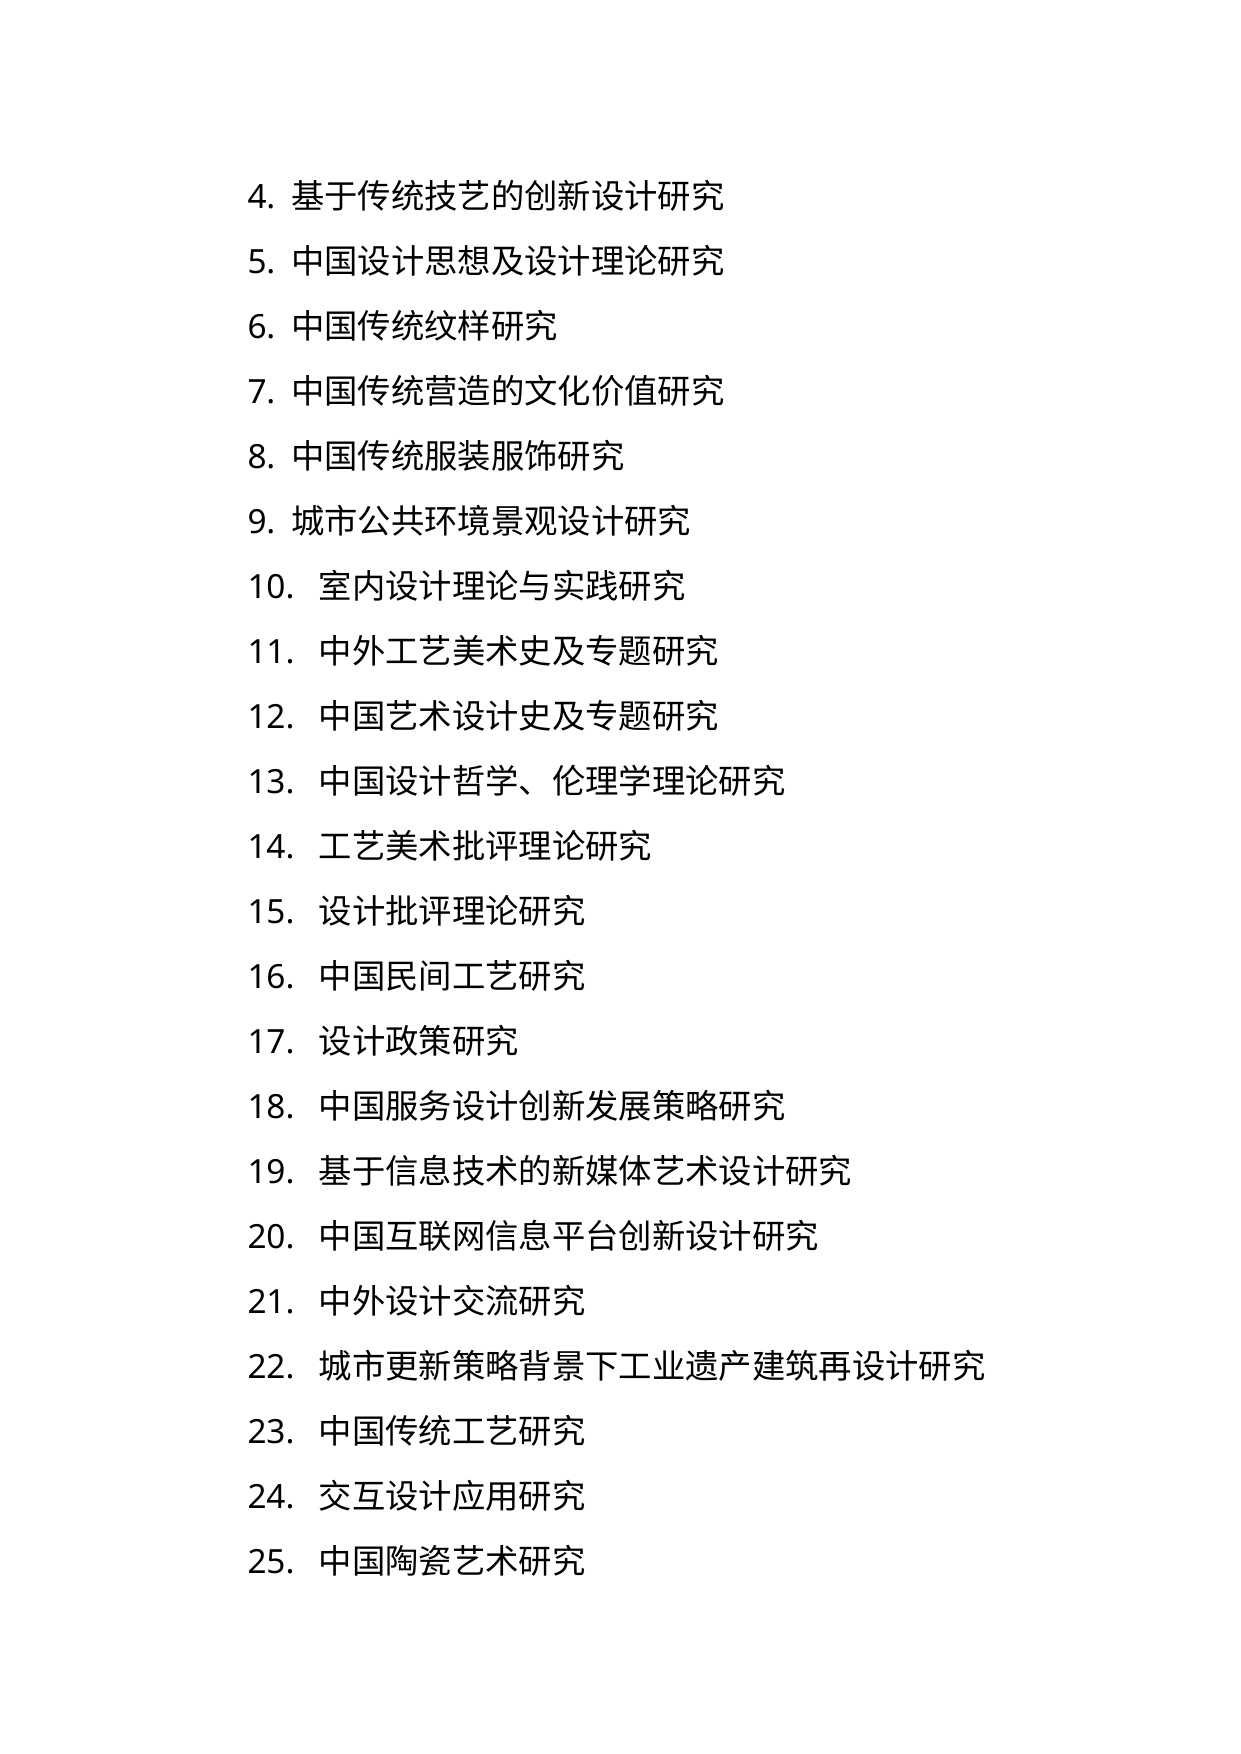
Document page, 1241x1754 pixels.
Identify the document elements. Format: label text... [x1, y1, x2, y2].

list 基于传统技艺的创新设计研究 [247, 162, 1053, 227]
list 中国民间工艺研究 [247, 942, 1053, 1007]
list 工艺美术批评理论研究 [247, 812, 1053, 877]
list 设计政策研究 [247, 1007, 1053, 1072]
list 交互设计应用研究 [247, 1462, 1053, 1527]
list 设计批评理论研究 [247, 877, 1053, 942]
list 城市更新策略背景下工业遗产建筑再设计研究 [247, 1332, 1053, 1397]
list 室内设计理论与实践研究 [247, 552, 1053, 617]
list 中国传统纹样研究 [247, 292, 1053, 357]
list 中国设计哲学、伦理学理论研究 [247, 747, 1053, 812]
list 中国艺术设计史及专题研究 [247, 682, 1053, 747]
list 中国传统服装服饰研究 [247, 422, 1053, 487]
list 中国陶瓷艺术研究 [247, 1527, 1053, 1592]
list 基于信息技术的新媒体艺术设计研究 [247, 1137, 1053, 1202]
list 中国设计思想及设计理论研究 [247, 227, 1053, 292]
list 中国互联网信息平台创新设计研究 [247, 1202, 1053, 1267]
list 中外设计交流研究 [247, 1267, 1053, 1332]
list 中国服务设计创新发展策略研究 [247, 1072, 1053, 1137]
list 中外工艺美术史及专题研究 [247, 617, 1053, 682]
list 中国传统工艺研究 [247, 1397, 1053, 1462]
list 城市公共环境景观设计研究 [247, 487, 1053, 552]
list 中国传统营造的文化价值研究 [247, 357, 1053, 422]
